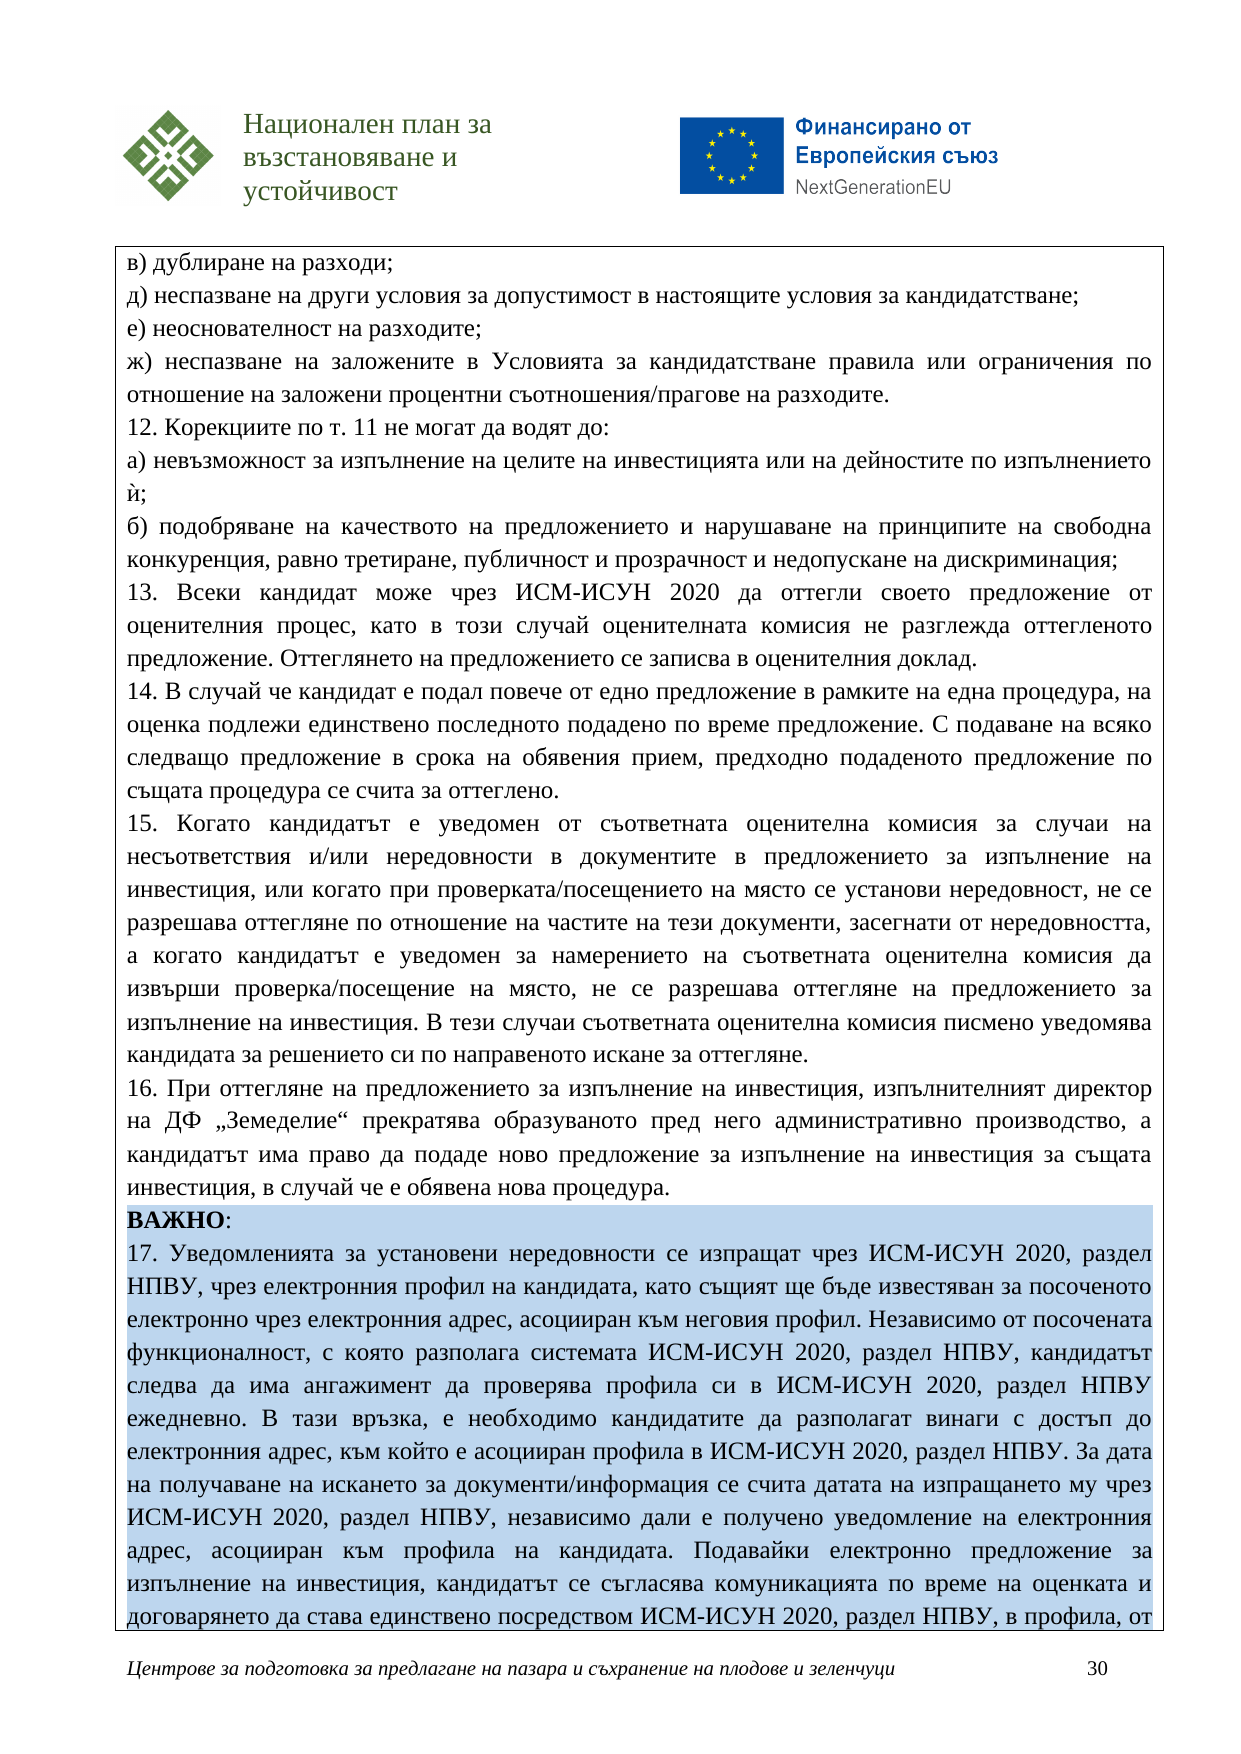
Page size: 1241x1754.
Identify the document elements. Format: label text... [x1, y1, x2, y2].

picture [672, 105, 1028, 204]
picture [114, 105, 222, 206]
